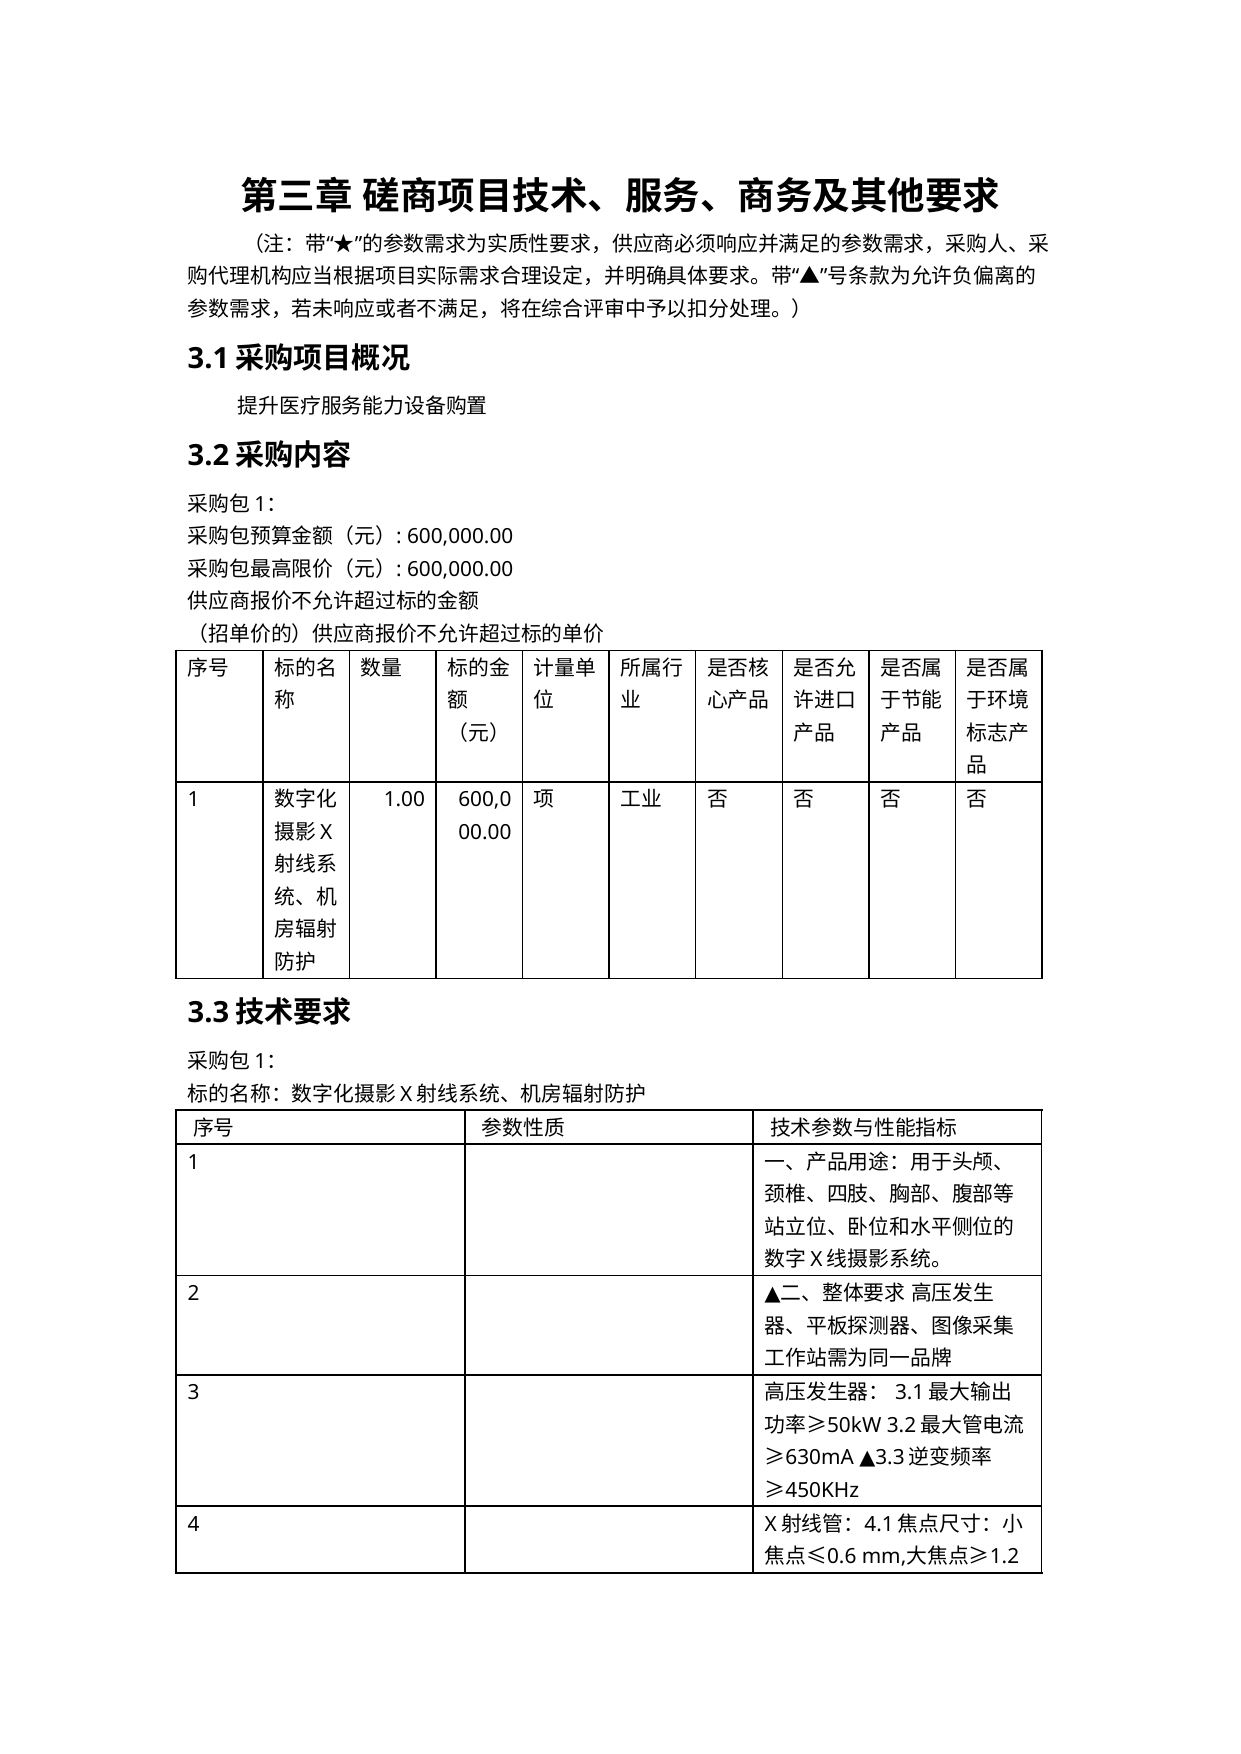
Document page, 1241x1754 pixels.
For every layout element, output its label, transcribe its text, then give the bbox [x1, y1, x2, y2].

text 采购包最高限价（元）: 600,000.00 [187, 552, 1053, 584]
table_cell 1 [177, 1145, 464, 1275]
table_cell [754, 1507, 1041, 1572]
text 3.3技术要求 [187, 979, 1053, 1044]
table_cell 项 [523, 783, 608, 978]
table_header 序号 [177, 651, 262, 781]
text 3.1采购项目概况 [187, 324, 1053, 389]
text 3.2采购内容 [187, 422, 1053, 487]
table_cell [466, 1507, 752, 1572]
table_cell [466, 1276, 752, 1374]
table_cell 1 [177, 783, 262, 978]
table_cell 工业 [610, 783, 695, 978]
table_cell 否 [956, 783, 1041, 978]
table_header 标的名称 [264, 651, 349, 781]
table_cell 2 [177, 1276, 464, 1374]
table_cell 否 [783, 783, 868, 978]
table_cell 600,000.00 [437, 783, 522, 978]
text （招单价的）供应商报价不允许超过标的单价 [187, 617, 1053, 649]
text 采购包1： [187, 1044, 1053, 1077]
table_cell 4 [177, 1507, 464, 1572]
table_header 参数性质 [466, 1111, 752, 1143]
table_header 计量单位 [523, 651, 608, 781]
table_header 是否允许进口产品 [783, 651, 868, 781]
table_header 所属行业 [610, 651, 695, 781]
text 标的名称：数字化摄影X射线系统、机房辐射防护 [187, 1077, 1053, 1109]
table_cell 高压发生器： 3.1最大输出功率≥50kW 3.2最大管电流≥630mA ▲3.3逆变频率≥450KHz [754, 1376, 1041, 1505]
table_cell 否 [696, 783, 782, 978]
text 第三章 磋商项目技术、服务、商务及其他要求 [187, 162, 1053, 227]
table_cell 一、产品用途：用于头颅、颈椎、四肢、胸部、腹部等站立位、卧位和水平侧位的数字X线摄影系统。 [754, 1145, 1041, 1275]
table_cell 否 [870, 783, 955, 978]
table_cell 1.00 [350, 783, 435, 978]
table_header 技术参数与性能指标 [754, 1111, 1041, 1143]
text 供应商报价不允许超过标的金额 [187, 584, 1053, 617]
table_header 数量 [350, 651, 435, 781]
table_header 标的金额 （元） [437, 651, 522, 781]
table_cell 3 [177, 1376, 464, 1505]
text 采购包1： [187, 487, 1053, 519]
table_header 序号 [177, 1111, 464, 1143]
table_header 是否属于环境标志产品 [956, 651, 1041, 781]
table_cell 数字化摄影X射线系统、机房辐射防护 [264, 783, 349, 978]
text （注：带“★”的参数需求为实质性要求，供应商必须响应并满足的参数需求，采购人、采购代理机构应当根据项目实际需求合理设定，并明确具体要求。带“▲”号条款为允许负偏离的参数需求，若未响应或者不满足，将在综合评审中予以扣分处理。） [187, 227, 1053, 324]
table_header 是否属于节能产品 [870, 651, 955, 781]
table_cell [466, 1376, 752, 1505]
table_cell ▲二、整体要求 高压发生器、平板探测器、图像采集工作站需为同一品牌 [754, 1276, 1041, 1374]
table_cell [466, 1145, 752, 1275]
text 采购包预算金额（元）: 600,000.00 [187, 519, 1053, 552]
table_header 是否核心产品 [696, 651, 782, 781]
text 提升医疗服务能力设备购置 [187, 389, 1053, 422]
